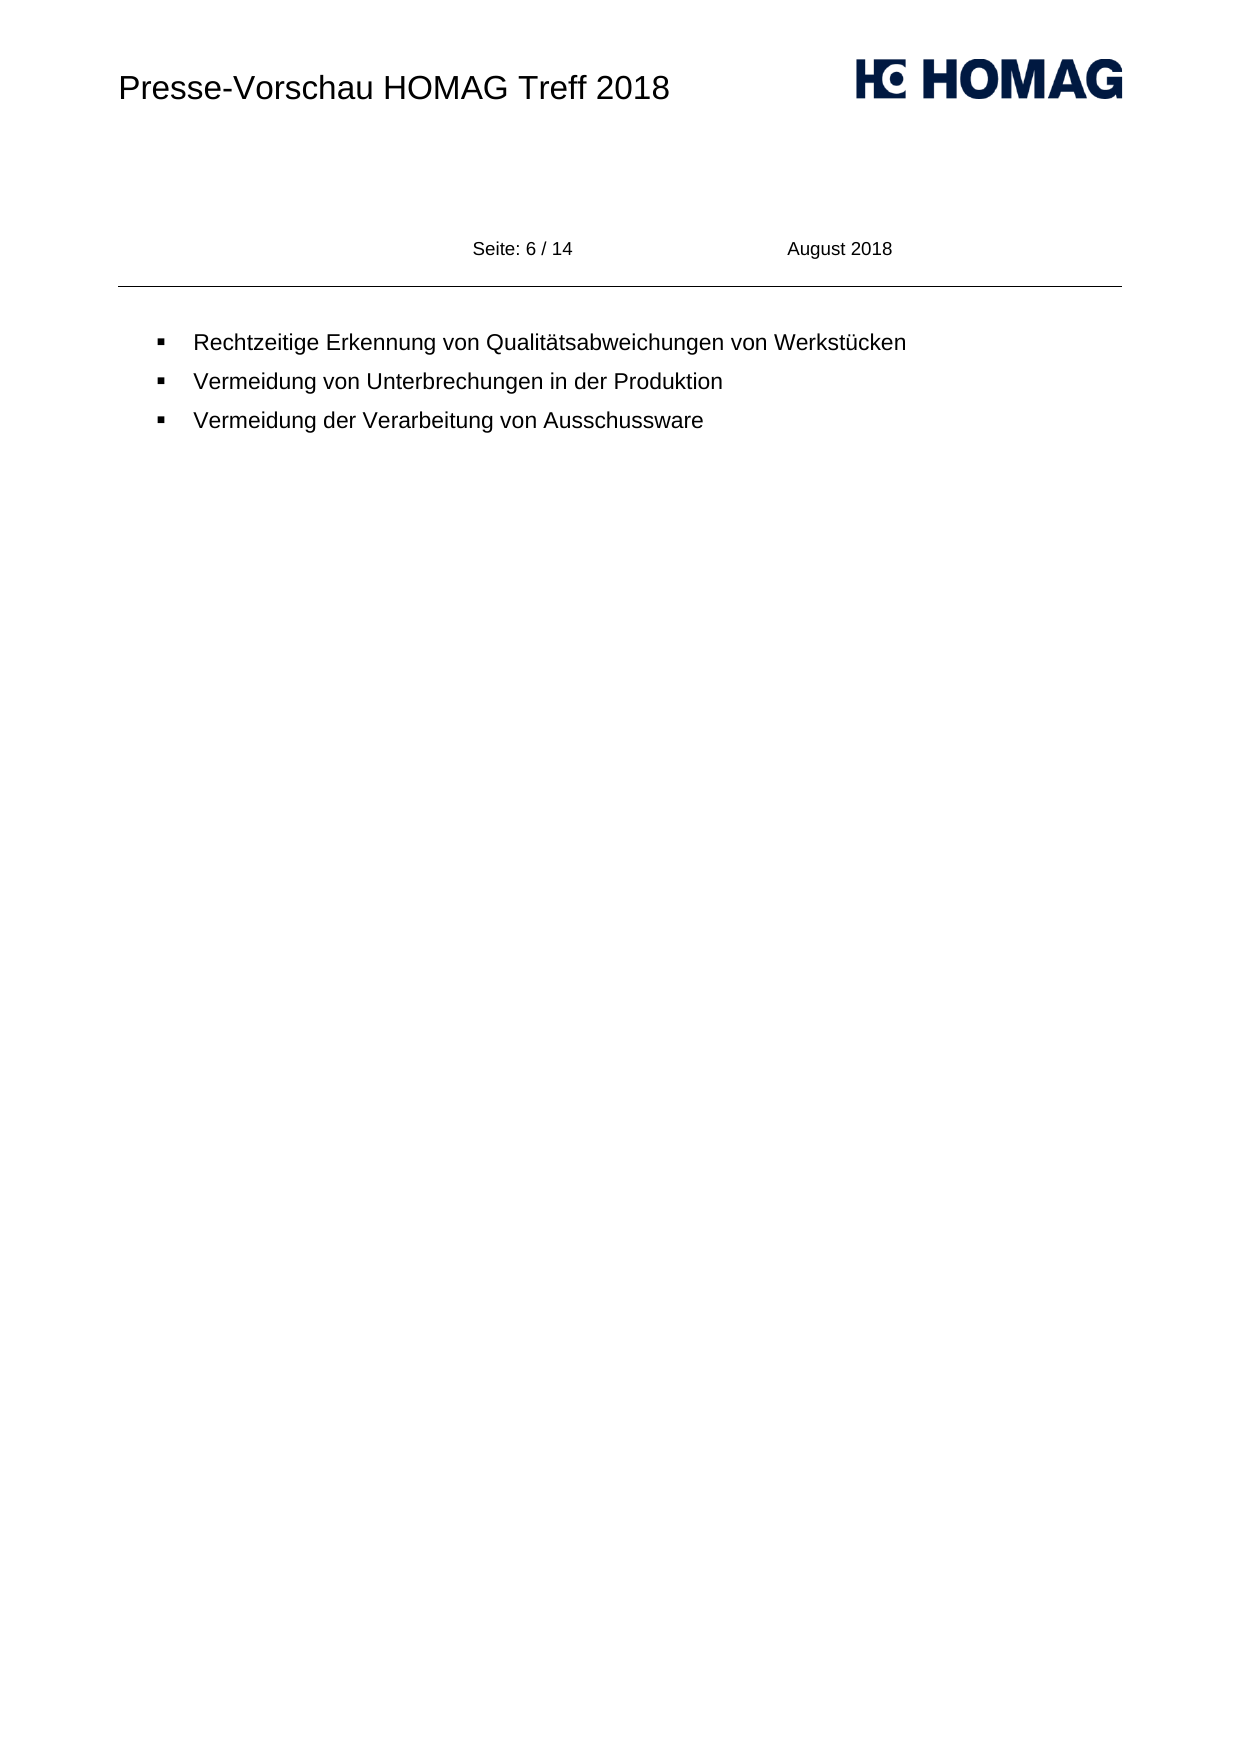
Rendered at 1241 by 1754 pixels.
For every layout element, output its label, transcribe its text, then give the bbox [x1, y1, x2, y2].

list Vermeidung von Unterbrechungen in der Produktion [156, 368, 1004, 394]
list Vermeidung der Verarbeitung von Ausschussware [156, 407, 1004, 434]
list Rechtzeitige Erkennung von Qualitätsabweichungen von Werkstücken [156, 328, 1004, 355]
picture [856, 59, 1123, 99]
